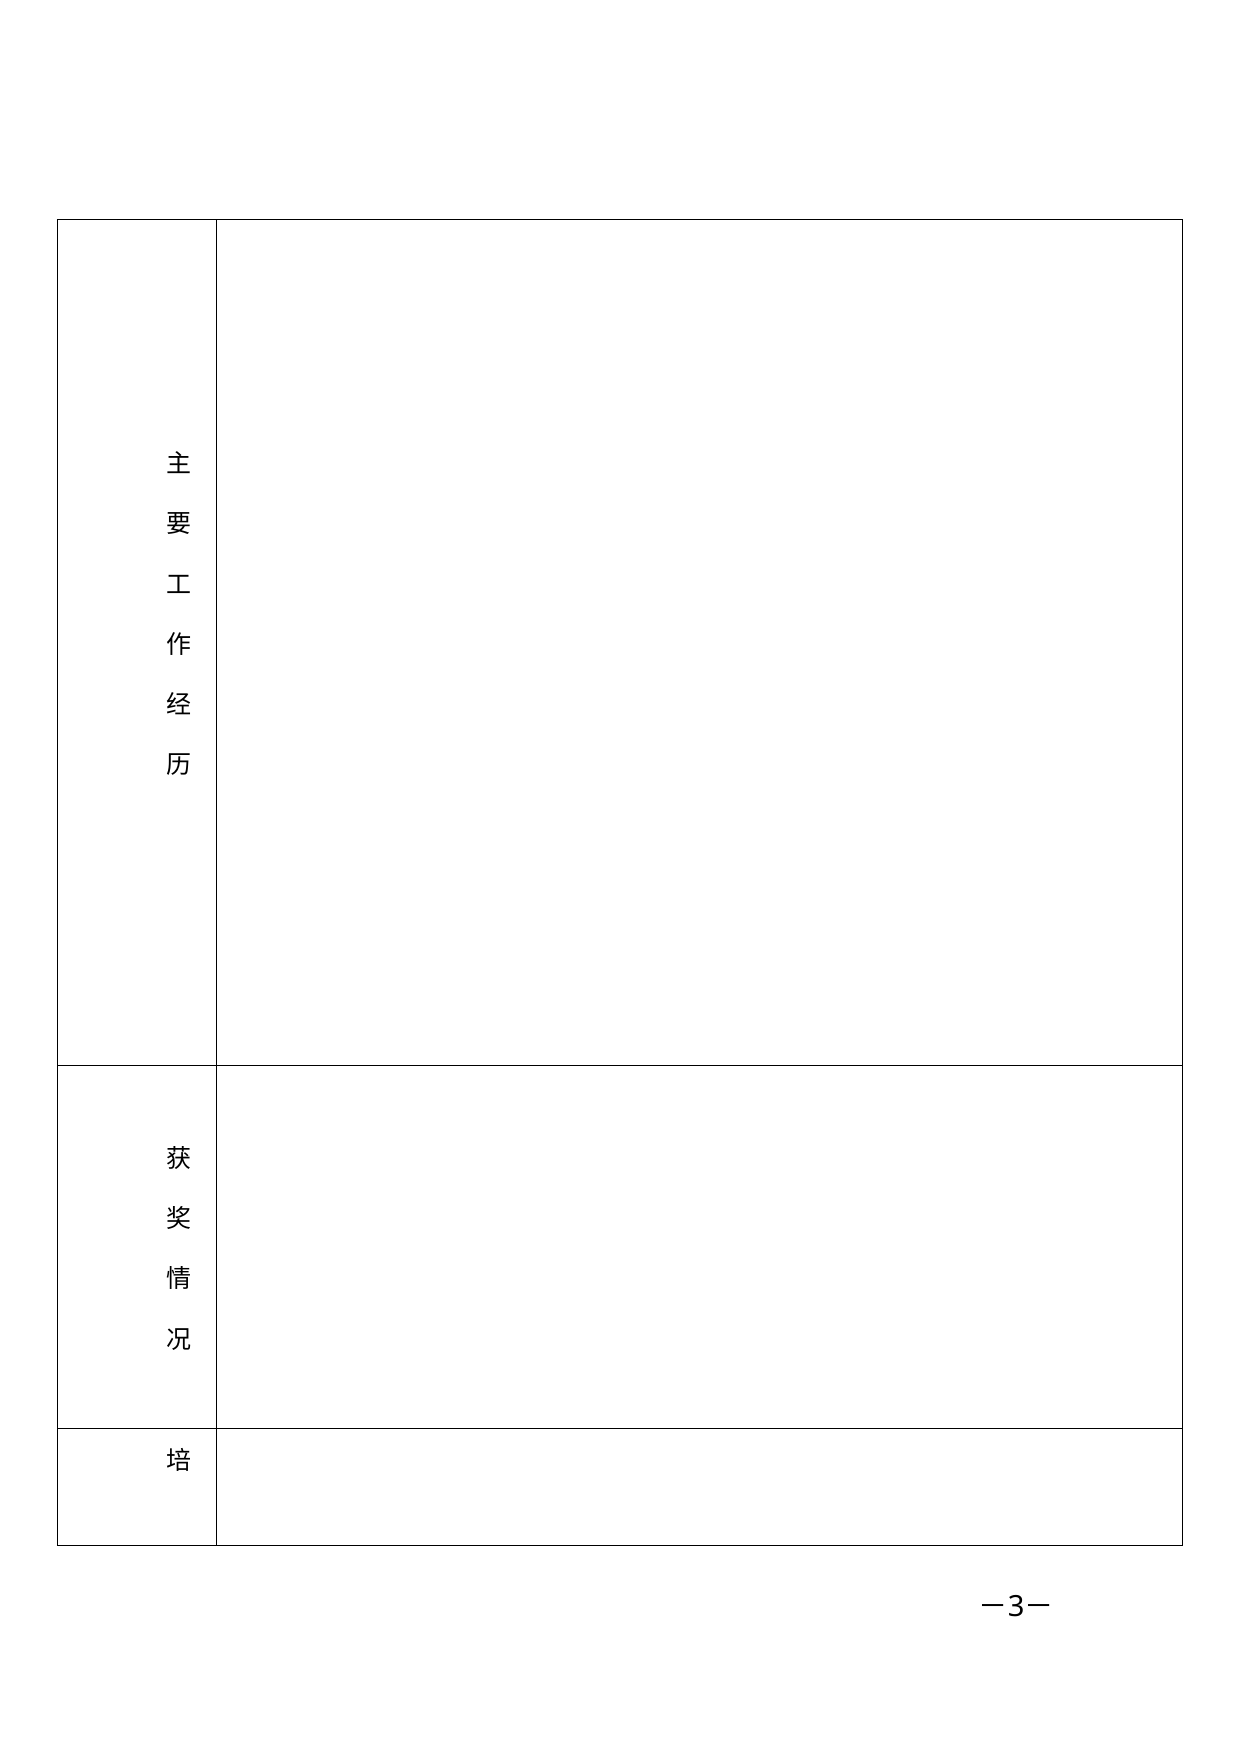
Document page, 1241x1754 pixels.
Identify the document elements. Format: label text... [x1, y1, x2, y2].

table_cell [217, 1066, 1182, 1428]
table_cell 获奖情况 [58, 1066, 216, 1428]
table_cell [217, 220, 1182, 1065]
table_cell [217, 1429, 1182, 1545]
table_cell 主要 工作 经历 [58, 220, 216, 1065]
table_cell 培训情况 [58, 1429, 216, 1545]
